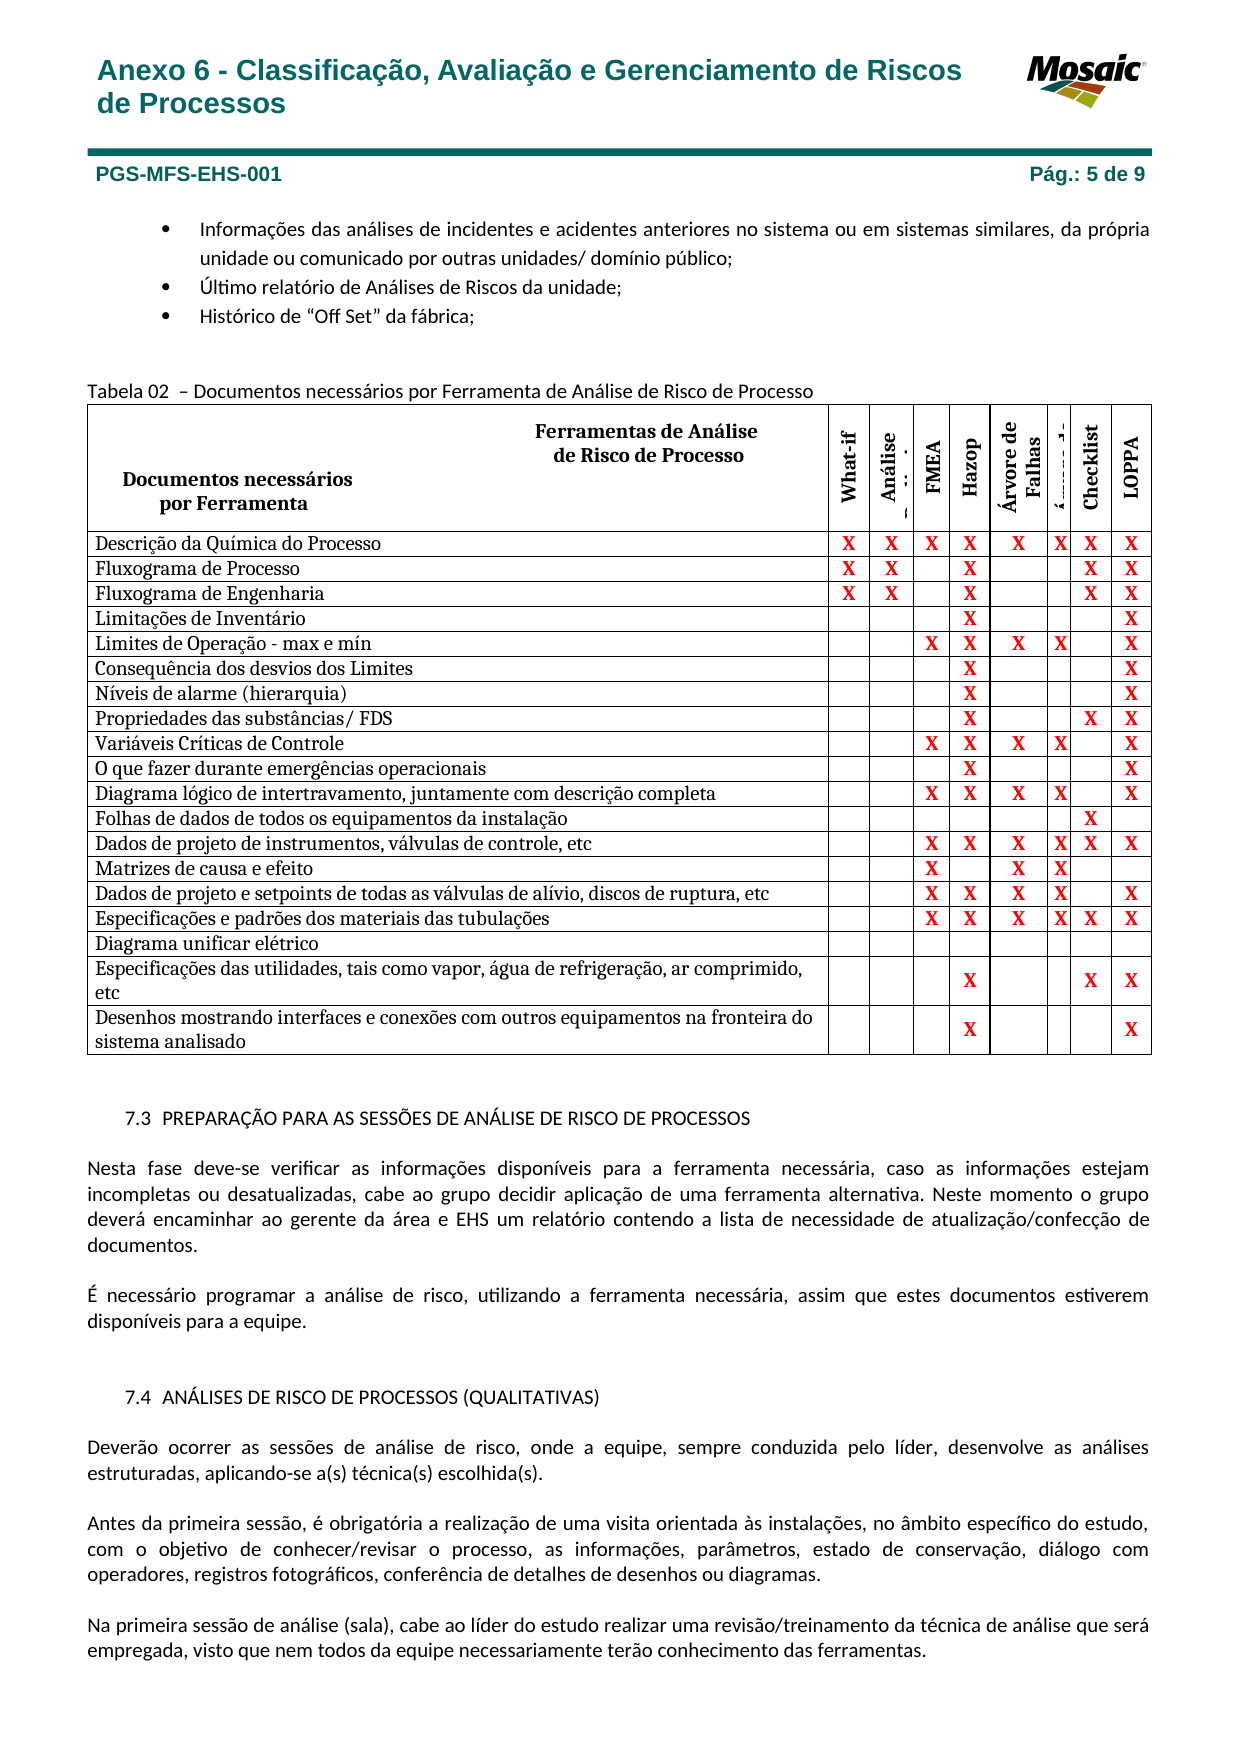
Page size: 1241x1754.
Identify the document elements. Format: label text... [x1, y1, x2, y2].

table_cell [1048, 807, 1070, 831]
table_cell X [1048, 832, 1070, 856]
table_cell X [1048, 857, 1070, 881]
table_cell X [950, 557, 989, 581]
table_cell [914, 1006, 949, 1054]
table_cell [870, 932, 913, 956]
table_header Ferramentas de Análise de Risco de Processo Documentos necessários por Ferramenta [88, 405, 828, 531]
table_cell X [1048, 732, 1070, 756]
table_cell [914, 607, 949, 631]
table_cell [1071, 932, 1111, 956]
table_cell X [1112, 957, 1151, 1005]
table_cell X [950, 707, 989, 731]
list ANÁLISES DE RISCO DE PROCESSOS (QUALITATIVAS) [124, 1384, 1152, 1410]
table_cell [870, 807, 913, 831]
table_cell Limites de Operação - max e mín [88, 632, 828, 656]
table_cell X [1112, 607, 1151, 631]
table_cell X [950, 957, 989, 1005]
table_cell X [914, 632, 949, 656]
table_cell [1048, 657, 1070, 681]
table_header Hazop [950, 405, 989, 531]
table_cell X [1071, 807, 1111, 831]
table_header Árvore de Falhas [991, 405, 1047, 531]
table_cell O que fazer durante emergências operacionais [88, 757, 828, 781]
table_cell X [1112, 707, 1151, 731]
table_cell [991, 682, 1047, 706]
table_cell [829, 957, 869, 1005]
table_cell X [1112, 557, 1151, 581]
table_cell [870, 607, 913, 631]
table_cell X [1071, 907, 1111, 931]
table_cell [950, 807, 989, 831]
text Antes da primeira sessão, é obrigatória a realização de uma visita orientada às instalações, no âmbito específico do estudo, com o objetivo de conhecer/revisar o processo, as informações, parâmetros, estado de conservação, diálogo com operadores, registros fotográficos, conferência de detalhes de desenhos ou diagramas. [87, 1511, 1152, 1587]
text Na primeira sessão de análise (sala), cabe ao líder do estudo realizar uma revisão/treinamento da técnica de análise que será empregada, visto que nem todos da equipe necessariamente terão conhecimento das ferramentas. [87, 1612, 1152, 1663]
table_cell [991, 932, 1047, 956]
table_cell [991, 1006, 1047, 1054]
table_cell X [914, 882, 949, 906]
table_cell [991, 957, 1047, 1005]
table_cell X [950, 1006, 989, 1054]
table_cell X [1048, 782, 1070, 806]
table_cell X [950, 582, 989, 606]
table_cell [1071, 657, 1111, 681]
table_cell X [1071, 582, 1111, 606]
table_cell [914, 757, 949, 781]
list Informações das análises de incidentes e acidentes anteriores no sistema ou em sistemas similares, da própria unidade ou comunicado por outras unidades/ domínio público; [162, 216, 1152, 270]
table_cell [1048, 582, 1070, 606]
table_header Árvore de Causa e Efeito [1048, 405, 1070, 531]
table_cell [870, 832, 913, 856]
table_cell X [829, 582, 869, 606]
table_cell [870, 707, 913, 731]
table_cell [914, 957, 949, 1005]
table_cell [914, 682, 949, 706]
table_cell X [950, 832, 989, 856]
table_cell [1048, 757, 1070, 781]
table_cell [1112, 932, 1151, 956]
table_cell X [914, 857, 949, 881]
table_cell Dados de projeto e setpoints de todas as válvulas de alívio, discos de ruptura, etc [88, 882, 828, 906]
table_cell X [870, 532, 913, 556]
table_cell X [1112, 632, 1151, 656]
table_cell [914, 932, 949, 956]
table_cell [914, 807, 949, 831]
table_cell Consequência dos desvios dos Limites [88, 657, 828, 681]
table_cell [950, 932, 989, 956]
table_cell [1112, 807, 1151, 831]
table_cell [829, 907, 869, 931]
list Histórico de “Off Set” da fábrica; [162, 303, 1152, 329]
table_cell X [1112, 757, 1151, 781]
text É necessário programar a análise de risco, utilizando a ferramenta necessária, assim que estes documentos estiverem disponíveis para a equipe. [87, 1283, 1152, 1333]
table_cell X [1112, 882, 1151, 906]
table_cell [829, 807, 869, 831]
table_cell [829, 782, 869, 806]
table_cell X [991, 907, 1047, 931]
table_cell [991, 807, 1047, 831]
table_cell Limitações de Inventário [88, 607, 828, 631]
table_cell X [1071, 532, 1111, 556]
table_header LOPPA [1112, 405, 1151, 531]
table_header Análise Preliminar de Risco - APR [870, 405, 913, 531]
table_cell X [1071, 832, 1111, 856]
table_cell X [950, 757, 989, 781]
table_cell [1071, 757, 1111, 781]
table_cell X [950, 782, 989, 806]
table_cell X [991, 632, 1047, 656]
table_cell [991, 707, 1047, 731]
table_cell Propriedades das substâncias/ FDS [88, 707, 828, 731]
table_cell [829, 1006, 869, 1054]
table_cell [829, 607, 869, 631]
table_cell [1071, 1006, 1111, 1054]
table_cell [870, 882, 913, 906]
table_cell [1071, 882, 1111, 906]
table_cell X [950, 607, 989, 631]
table_cell X [1112, 732, 1151, 756]
table_cell X [950, 632, 989, 656]
table_cell [870, 907, 913, 931]
table_cell [829, 882, 869, 906]
table_header Checklist [1071, 405, 1111, 531]
table_cell [1071, 732, 1111, 756]
table_cell X [1071, 707, 1111, 731]
table_cell X [991, 782, 1047, 806]
table_cell [1048, 1006, 1070, 1054]
table_cell X [829, 532, 869, 556]
table_cell [991, 557, 1047, 581]
table_cell [1071, 607, 1111, 631]
table_cell [829, 857, 869, 881]
table_cell [870, 957, 913, 1005]
table_cell X [991, 857, 1047, 881]
table_cell [870, 782, 913, 806]
table_cell X [1112, 1006, 1151, 1054]
table_cell X [950, 882, 989, 906]
table_cell [870, 857, 913, 881]
table_cell [829, 657, 869, 681]
table_cell Variáveis Críticas de Controle [88, 732, 828, 756]
table_cell Fluxograma de Engenharia [88, 582, 828, 606]
table_cell [829, 757, 869, 781]
table_cell [1048, 557, 1070, 581]
table_cell X [1071, 557, 1111, 581]
table_cell [1071, 682, 1111, 706]
table_cell [1048, 707, 1070, 731]
picture [1015, 42, 1152, 117]
table_cell Fluxograma de Processo [88, 557, 828, 581]
table_cell X [950, 732, 989, 756]
table_cell Níveis de alarme (hierarquia) [88, 682, 828, 706]
table_header FMEA [914, 405, 949, 531]
table_cell Diagrama unificar elétrico [88, 932, 828, 956]
table_cell [870, 757, 913, 781]
list Último relatório de Análises de Riscos da unidade; [162, 274, 1152, 299]
table_cell Dados de projeto de instrumentos, válvulas de controle, etc [88, 832, 828, 856]
table_cell [870, 1006, 913, 1054]
table_cell X [914, 732, 949, 756]
text Deverão ocorrer as sessões de análise de risco, onde a equipe, sempre conduzida pelo líder, desenvolve as análises estruturadas, aplicando-se a(s) técnica(s) escolhida(s). [87, 1434, 1152, 1485]
text Nesta fase deve-se verificar as informações disponíveis para a ferramenta necessária, caso as informações estejam incompletas ou desatualizadas, cabe ao grupo decidir aplicação de uma ferramenta alternativa. Neste momento o grupo deverá encaminhar ao gerente da área e EHS um relatório contendo a lista de necessidade de atualização/confecção de documentos. [87, 1156, 1152, 1257]
table_cell [829, 632, 869, 656]
table_cell Especificações e padrões dos materiais das tubulações [88, 907, 828, 931]
table_cell X [1048, 632, 1070, 656]
table_cell X [914, 907, 949, 931]
table_cell [829, 932, 869, 956]
table_cell X [991, 882, 1047, 906]
table_cell [950, 857, 989, 881]
list PREPARAÇÃO PARA AS SESSÕES DE ANÁLISE DE RISCO DE PROCESSOS [124, 1106, 1152, 1131]
table_cell X [870, 582, 913, 606]
table_cell X [1112, 832, 1151, 856]
table_cell [829, 707, 869, 731]
table_cell X [914, 782, 949, 806]
table_cell [1048, 932, 1070, 956]
table_cell X [1112, 582, 1151, 606]
table_cell Diagrama lógico de intertravamento, juntamente com descrição completa [88, 782, 828, 806]
table_cell [1048, 957, 1070, 1005]
table_cell X [991, 732, 1047, 756]
table_cell X [950, 657, 989, 681]
table_cell [1048, 607, 1070, 631]
table_cell [870, 657, 913, 681]
table_cell X [950, 907, 989, 931]
table_cell X [1048, 532, 1070, 556]
table_cell X [914, 532, 949, 556]
table_cell [829, 832, 869, 856]
table_cell Desenhos mostrando interfaces e conexões com outros equipamentos na fronteira do sistema analisado [88, 1006, 828, 1054]
table_cell X [1112, 532, 1151, 556]
table_cell X [1048, 907, 1070, 931]
table_cell X [1112, 907, 1151, 931]
table_cell X [914, 832, 949, 856]
table_cell [1071, 632, 1111, 656]
table_cell Matrizes de causa e efeito [88, 857, 828, 881]
table_cell [1071, 782, 1111, 806]
table_cell [870, 682, 913, 706]
table_cell [914, 657, 949, 681]
table_cell [914, 707, 949, 731]
table_cell [914, 582, 949, 606]
table_cell [914, 557, 949, 581]
table_cell [870, 732, 913, 756]
table_cell [1112, 857, 1151, 881]
table_cell [991, 607, 1047, 631]
table_cell [991, 582, 1047, 606]
table_cell X [1071, 957, 1111, 1005]
table_cell [870, 632, 913, 656]
table_cell X [950, 532, 989, 556]
table_cell X [1112, 782, 1151, 806]
table_cell Especificações das utilidades, tais como vapor, água de refrigeração, ar comprimido, etc [88, 957, 828, 1005]
table_cell Folhas de dados de todos os equipamentos da instalação [88, 807, 828, 831]
table_cell X [991, 832, 1047, 856]
table_cell [1048, 682, 1070, 706]
table_cell X [870, 557, 913, 581]
table_cell X [1112, 657, 1151, 681]
table_cell X [991, 532, 1047, 556]
table_cell X [950, 682, 989, 706]
table_cell [829, 732, 869, 756]
table_cell X [1112, 682, 1151, 706]
table_cell X [829, 557, 869, 581]
table_cell [829, 682, 869, 706]
table_cell [1071, 857, 1111, 881]
table_cell [991, 757, 1047, 781]
table_cell X [1048, 882, 1070, 906]
table_header What-if [829, 405, 869, 531]
text Tabela 02 – Documentos necessários por Ferramenta de Análise de Risco de Processo [87, 379, 1152, 404]
table_cell [991, 657, 1047, 681]
table_cell Descrição da Química do Processo [88, 532, 828, 556]
